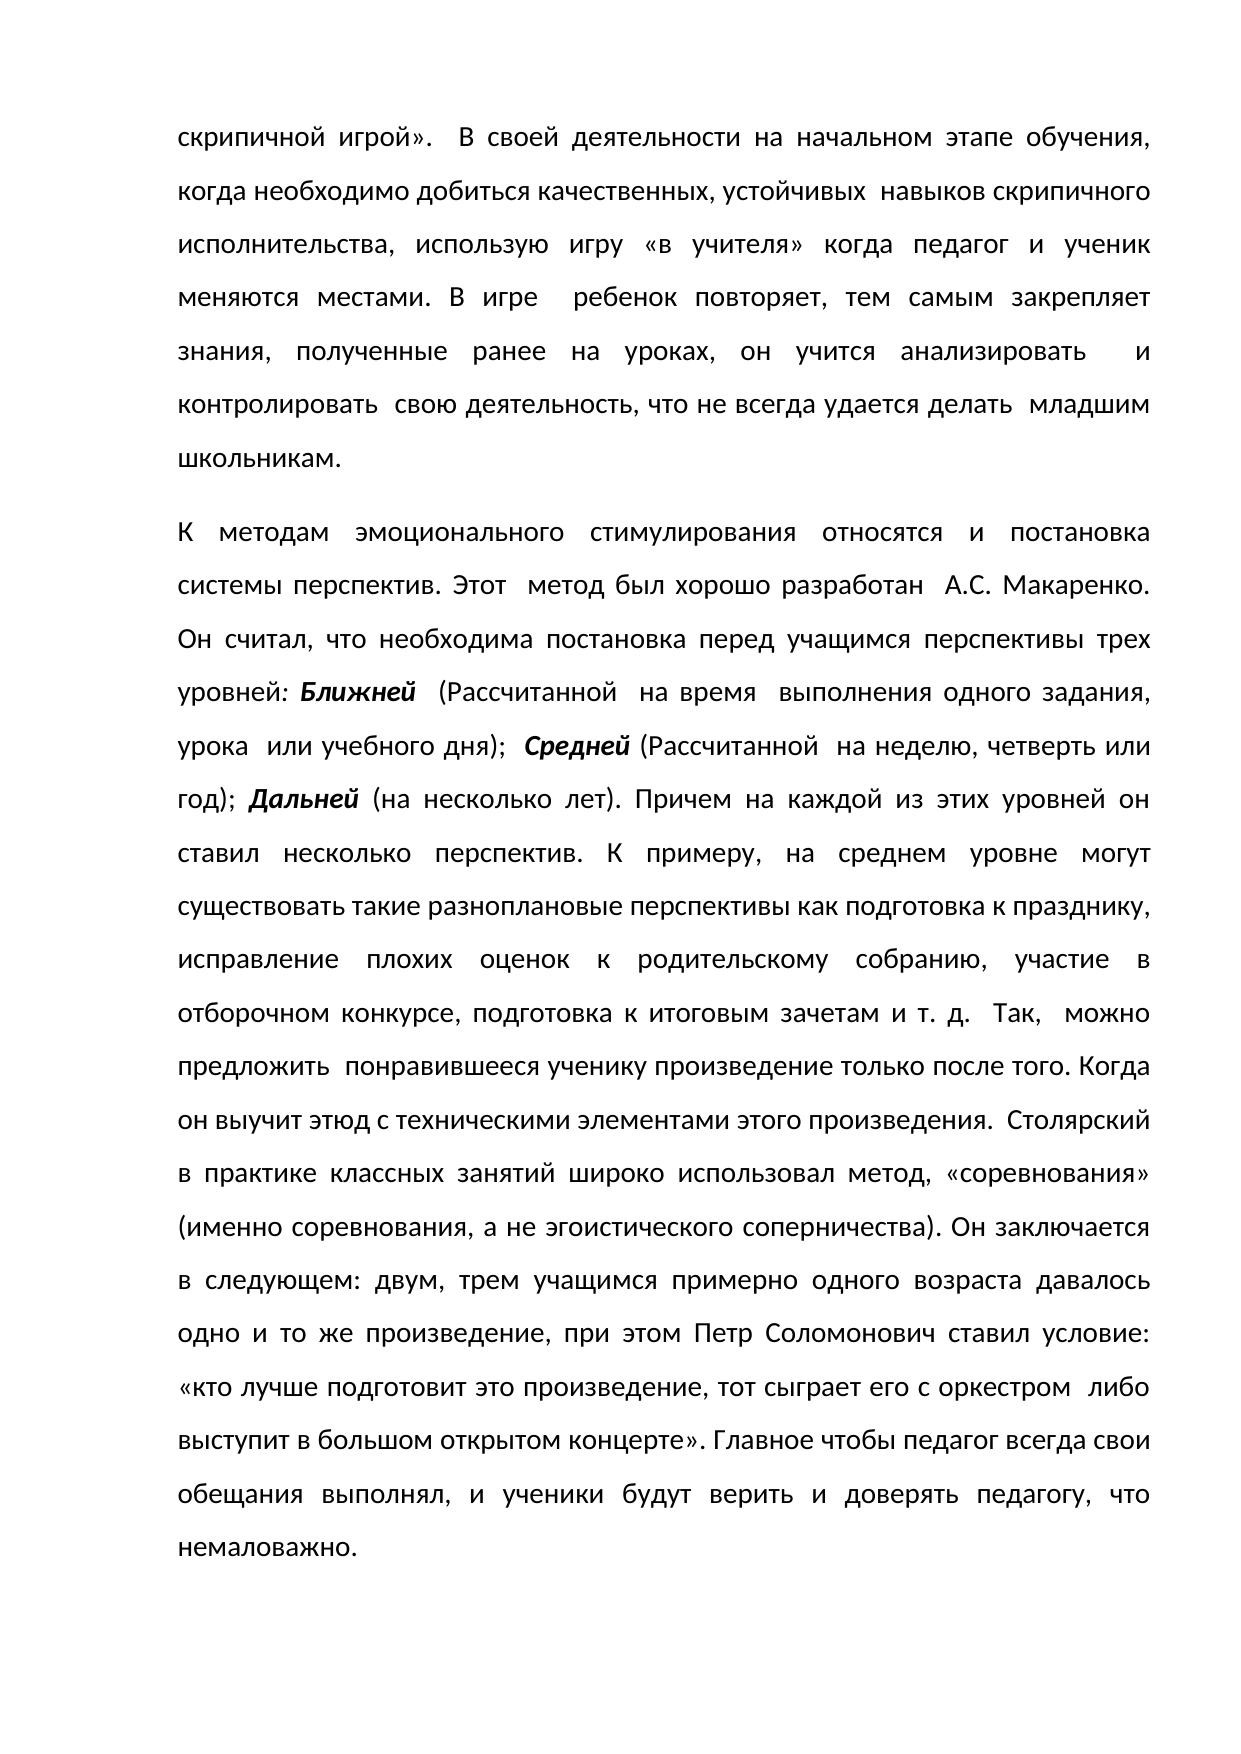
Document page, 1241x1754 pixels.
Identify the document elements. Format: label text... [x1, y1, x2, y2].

text К методам эмоционального стимулирования относятся и постановка системы перспектив. Этот метод был хорошо разработан А.С. Макаренко. Он считал, что необходима постановка перед учащимся перспективы трех уровней: Ближней (Рассчитанной на время выполнения одного задания, урока или учебного дня); Средней (Рассчитанной на неделю, четверть или год); Дальней (на несколько лет). Причем на каждой из этих уровней он ставил несколько перспектив. К примеру, на среднем уровне могут существовать такие разноплановые перспективы как подготовка к празднику, исправление плохих оценок к родительскому собранию, участие в отборочном конкурсе, подготовка к итоговым зачетам и т. д. Так, можно предложить понравившееся ученику произведение только после того. Когда он выучит этюд с техническими элементами этого произведения. Столярский в практике классных занятий широко использовал метод, «соревнования» (именно соревнования, а не эгоистического соперничества). Он заключается в следующем: двум, трем учащимся примерно одного возраста давалось одно и то же произведение, при этом Петр Соломонович ставил условие: «кто лучше подготовит это произведение, тот сыграет его с оркестром либо выступит в большом открытом концерте». Главное чтобы педагог всегда свои обещания выполнял, и ученики будут верить и доверять педагогу, что немаловажно. [177, 513, 1152, 1564]
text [177, 118, 1152, 474]
